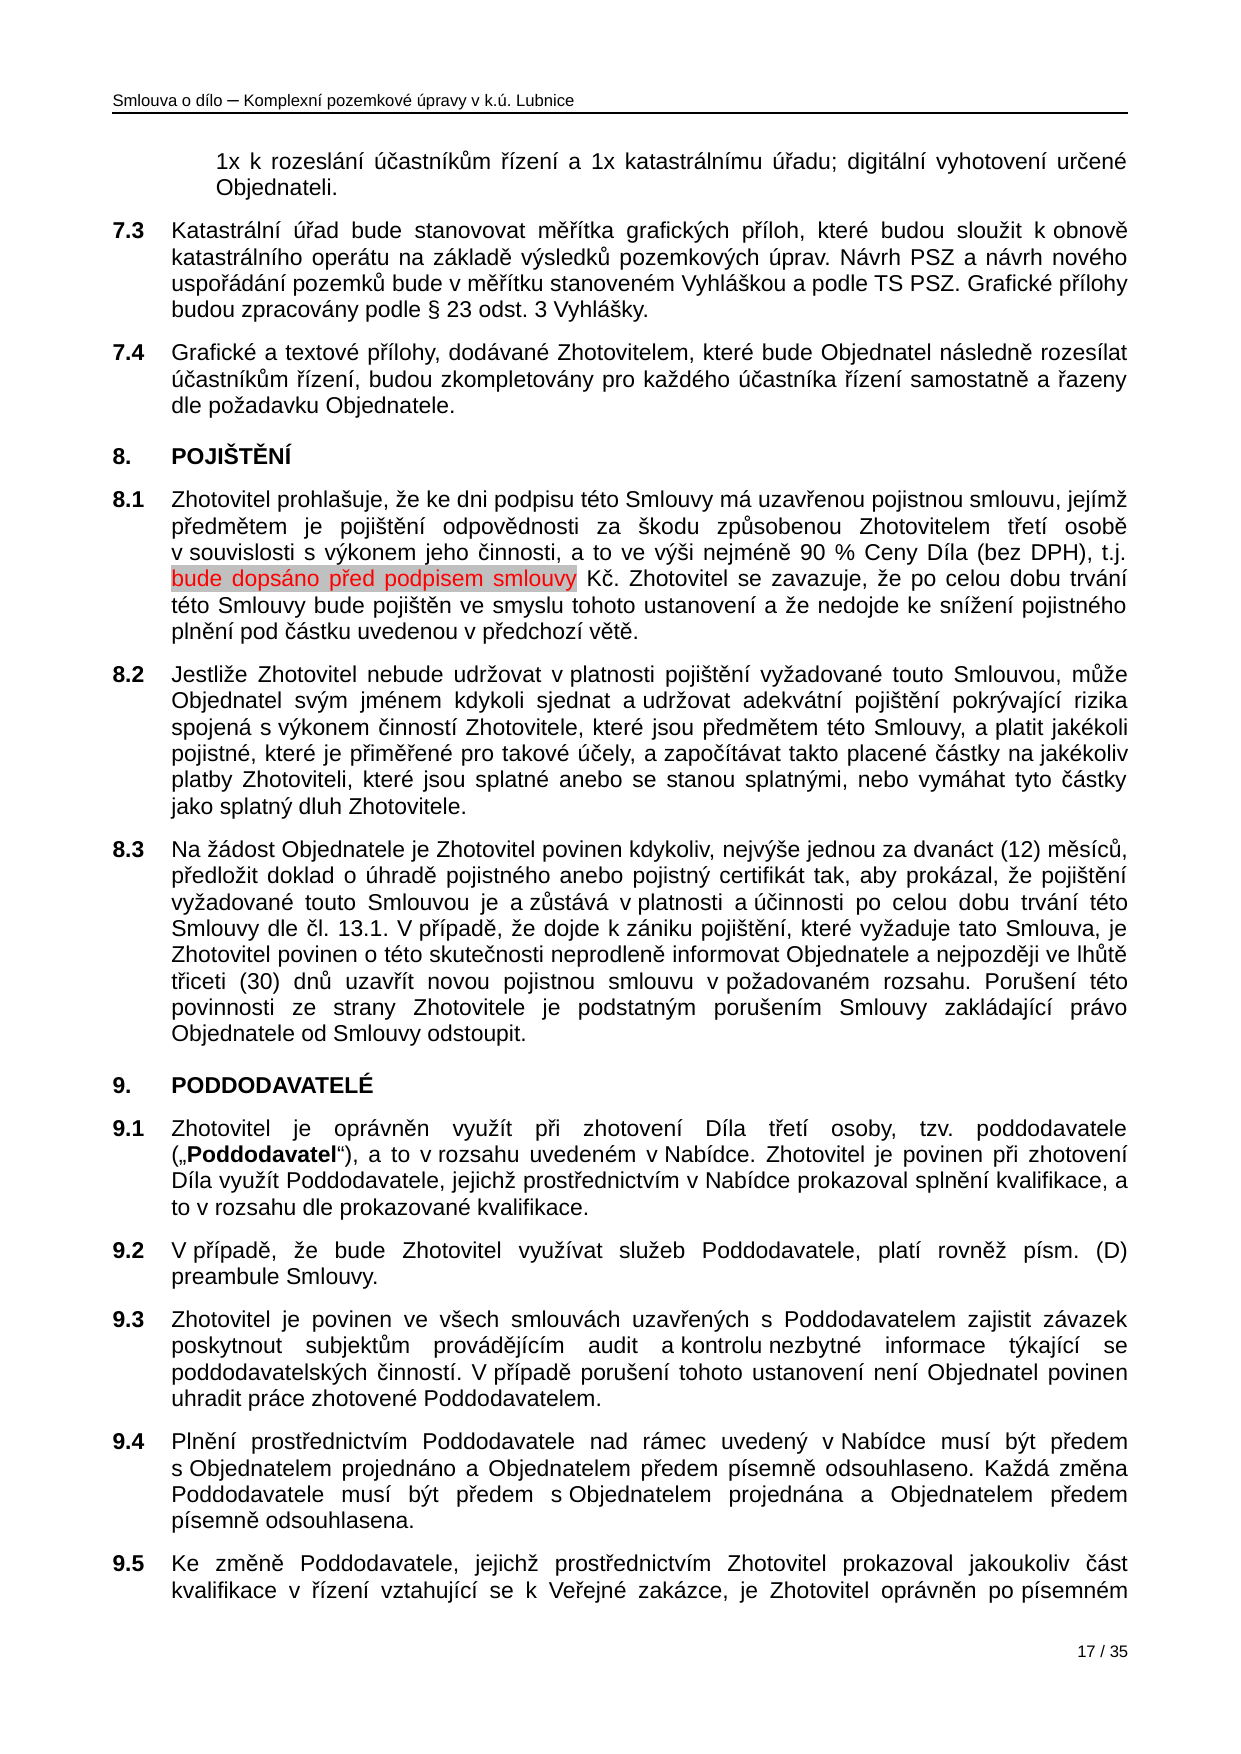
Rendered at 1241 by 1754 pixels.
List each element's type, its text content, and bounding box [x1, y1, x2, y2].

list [171, 148, 1128, 200]
text Poddodavatelé [112, 1072, 1128, 1098]
text Zhotovitel je povinen ve všech smlouvách uzavřených s Poddodavatelem zajistit závazek poskytnout subjektům provádějícím audit a kontrolu nezbytné informace týkající se poddodavatelských činností. V případě porušení tohoto ustanovení není Objednatel povinen uhradit práce zhotovené Poddodavatelem. [112, 1306, 1128, 1412]
text Na žádost Objednatele je Zhotovitel povinen kdykoliv, nejvýše jednou za dvanáct (12) měsíců, předložit doklad o úhradě pojistného anebo pojistný certifikát tak, aby prokázal, že pojištění vyžadované touto Smlouvou je a zůstává v platnosti a účinnosti po celou dobu trvání této Smlouvy dle čl. 13.1. V případě, že dojde k zániku pojištění, které vyžaduje tato Smlouva, je Zhotovitel povinen o této skutečnosti neprodleně informovat Objednatele a nejpozději ve lhůtě třiceti (30) dnů uzavřít novou pojistnou smlouvu v požadovaném rozsahu. Porušení této povinnosti ze strany Zhotovitele je podstatným porušením Smlouvy zakládající právo Objednatele od Smlouvy odstoupit. [112, 836, 1128, 1047]
text Grafické a textové přílohy, dodávané Zhotovitelem, které bude Objednatel následně rozesílat účastníkům řízení, budou zkompletovány pro každého účastníka řízení samostatně a řazeny dle požadavku Objednatele. [112, 339, 1128, 418]
text Pojištění [112, 443, 1128, 469]
text Jestliže Zhotovitel nebude udržovat v platnosti pojištění vyžadované touto Smlouvou, může Objednatel svým jménem kdykoli sjednat a udržovat adekvátní pojištění pokrývající rizika spojená s výkonem činností Zhotovitele, které jsou předmětem této Smlouvy, a platit jakékoli pojistné, které je přiměřené pro takové účely, a započítávat takto placené částky na jakékoliv platby Zhotoviteli, které jsou splatné anebo se stanou splatnými, nebo vymáhat tyto částky jako splatný dluh Zhotovitele. [112, 661, 1128, 819]
text Katastrální úřad bude stanovovat měřítka grafických příloh, které budou sloužit k obnově katastrálního operátu na základě výsledků pozemkových úprav. Návrh PSZ a návrh nového uspořádání pozemků bude v měřítku stanoveném Vyhláškou a podle TS PSZ. Grafické přílohy budou zpracovány podle § 23 odst. 3 Vyhlášky. [112, 217, 1128, 322]
text V případě, že bude Zhotovitel využívat služeb Poddodavatele, platí rovněž písm. (D) preambule Smlouvy. [112, 1237, 1128, 1289]
text Zhotovitel prohlašuje, že ke dni podpisu této Smlouvy má uzavřenou pojistnou smlouvu, jejímž předmětem je pojištění odpovědnosti za škodu způsobenou Zhotovitelem třetí osobě v souvislosti s výkonem jeho činnosti, a to ve výši nejméně 90 % Ceny Díla (bez DPH), t.j. bude dopsáno před podpisem smlouvy Kč. Zhotovitel se zavazuje, že po celou dobu trvání této Smlouvy bude pojištěn ve smyslu tohoto ustanovení a že nedojde ke snížení pojistného plnění pod částku uvedenou v předchozí větě. [112, 486, 1128, 644]
text Plnění prostřednictvím Poddodavatele nad rámec uvedený v Nabídce musí být předem s Objednatelem projednáno a Objednatelem předem písemně odsouhlaseno. Každá změna Poddodavatele musí být předem s Objednatelem projednána a Objednatelem předem písemně odsouhlasena. [112, 1428, 1128, 1534]
text Zhotovitel je oprávněn využít při zhotovení Díla třetí osoby, tzv. poddodavatele („Poddodavatel“), a to v rozsahu uvedeném v Nabídce. Zhotovitel je povinen při zhotovení Díla využít Poddodavatele, jejichž prostřednictvím v Nabídce prokazoval splnění kvalifikace, a to v rozsahu dle prokazované kvalifikace. [112, 1115, 1128, 1220]
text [112, 1550, 1128, 1603]
